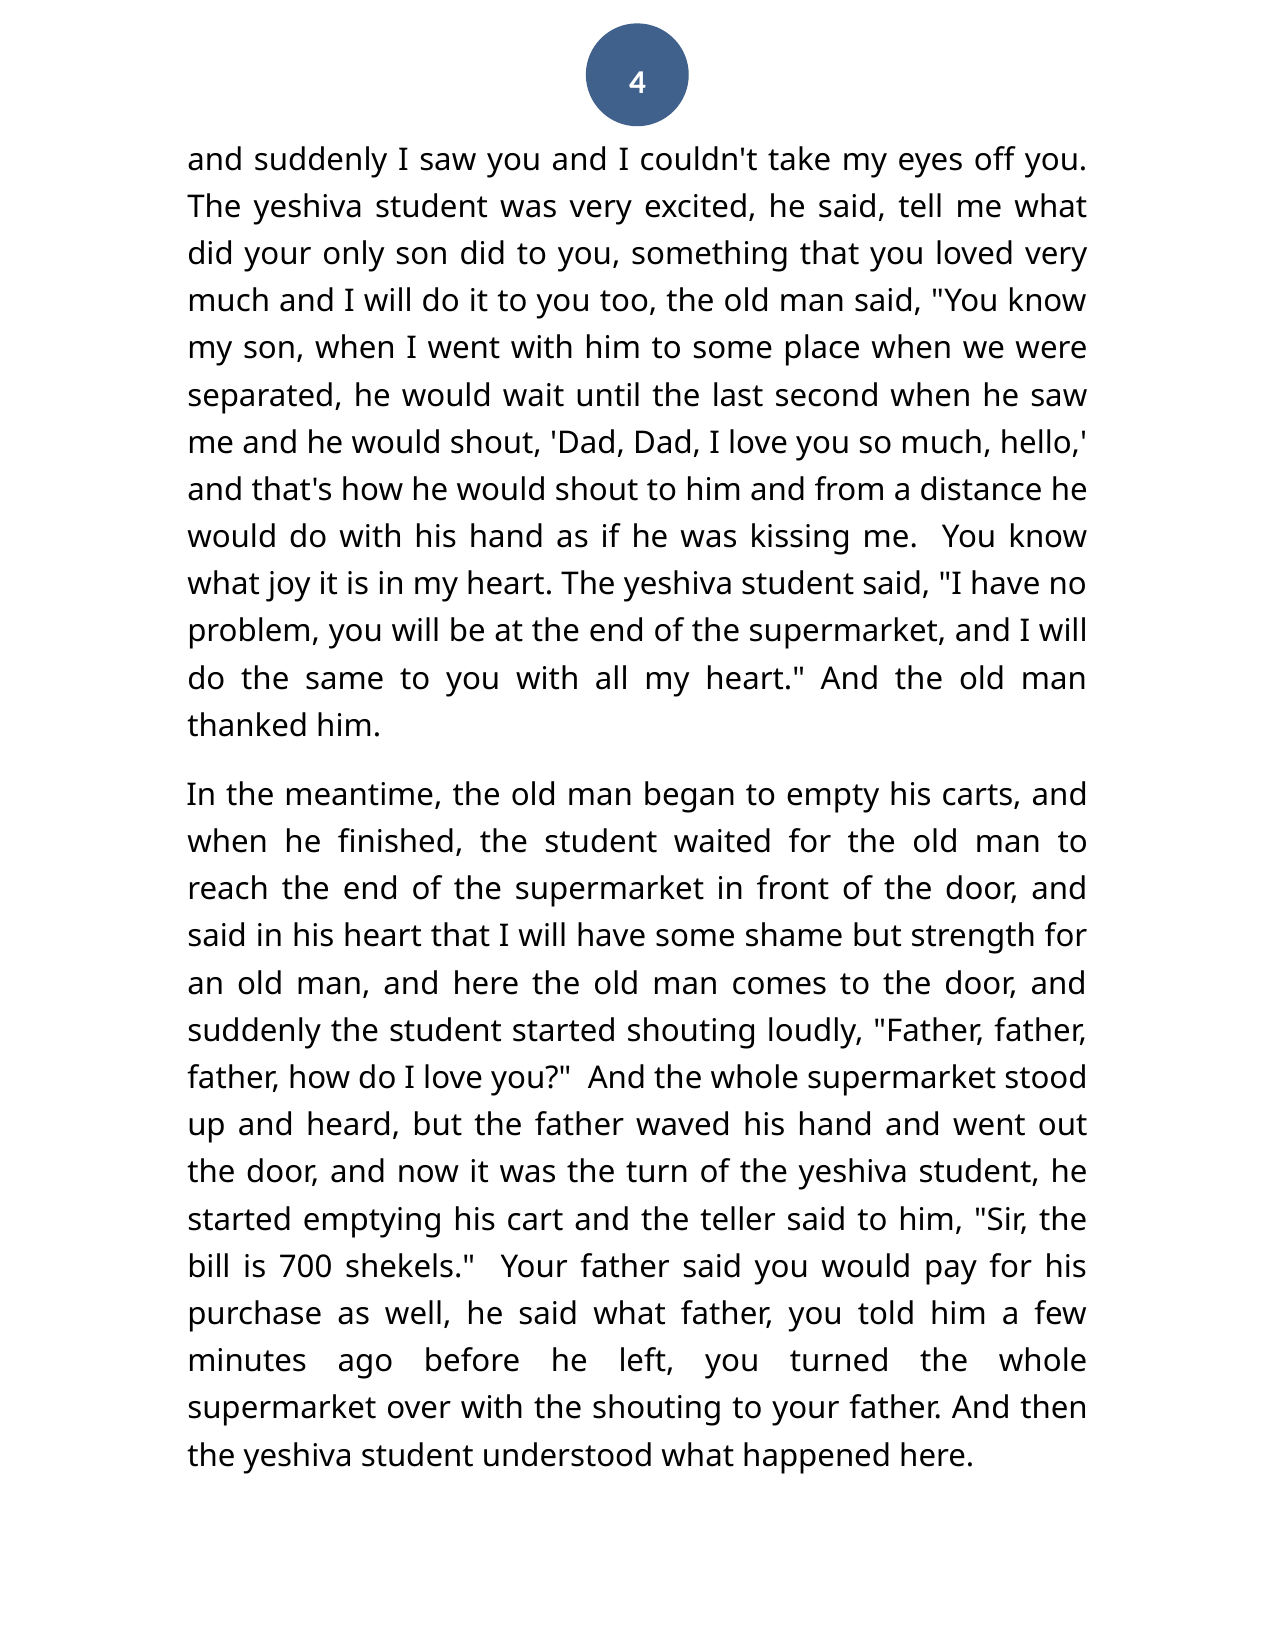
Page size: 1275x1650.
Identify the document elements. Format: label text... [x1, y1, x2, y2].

text In the meantime, the old man began to empty his carts, and when he finished, the student waited for the old man to reach the end of the supermarket in front of the door, and said in his heart that I will have some shame but strength for an old man, and here the old man comes to the door, and suddenly the student started shouting loudly, "Father, father, father, how do I love you?" And the whole supermarket stood up and heard, but the father waved his hand and went out the door, and now it was the turn of the yeshiva student, he started emptying his cart and the teller said to him, "Sir, the bill is 700 shekels." Your father said you would pay for his purchase as well, he said what father, you told him a few minutes ago before he left, you turned the whole supermarket over with the shouting to your father. And then the yeshiva student understood what happened here. [186, 772, 1088, 1475]
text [186, 137, 1088, 745]
